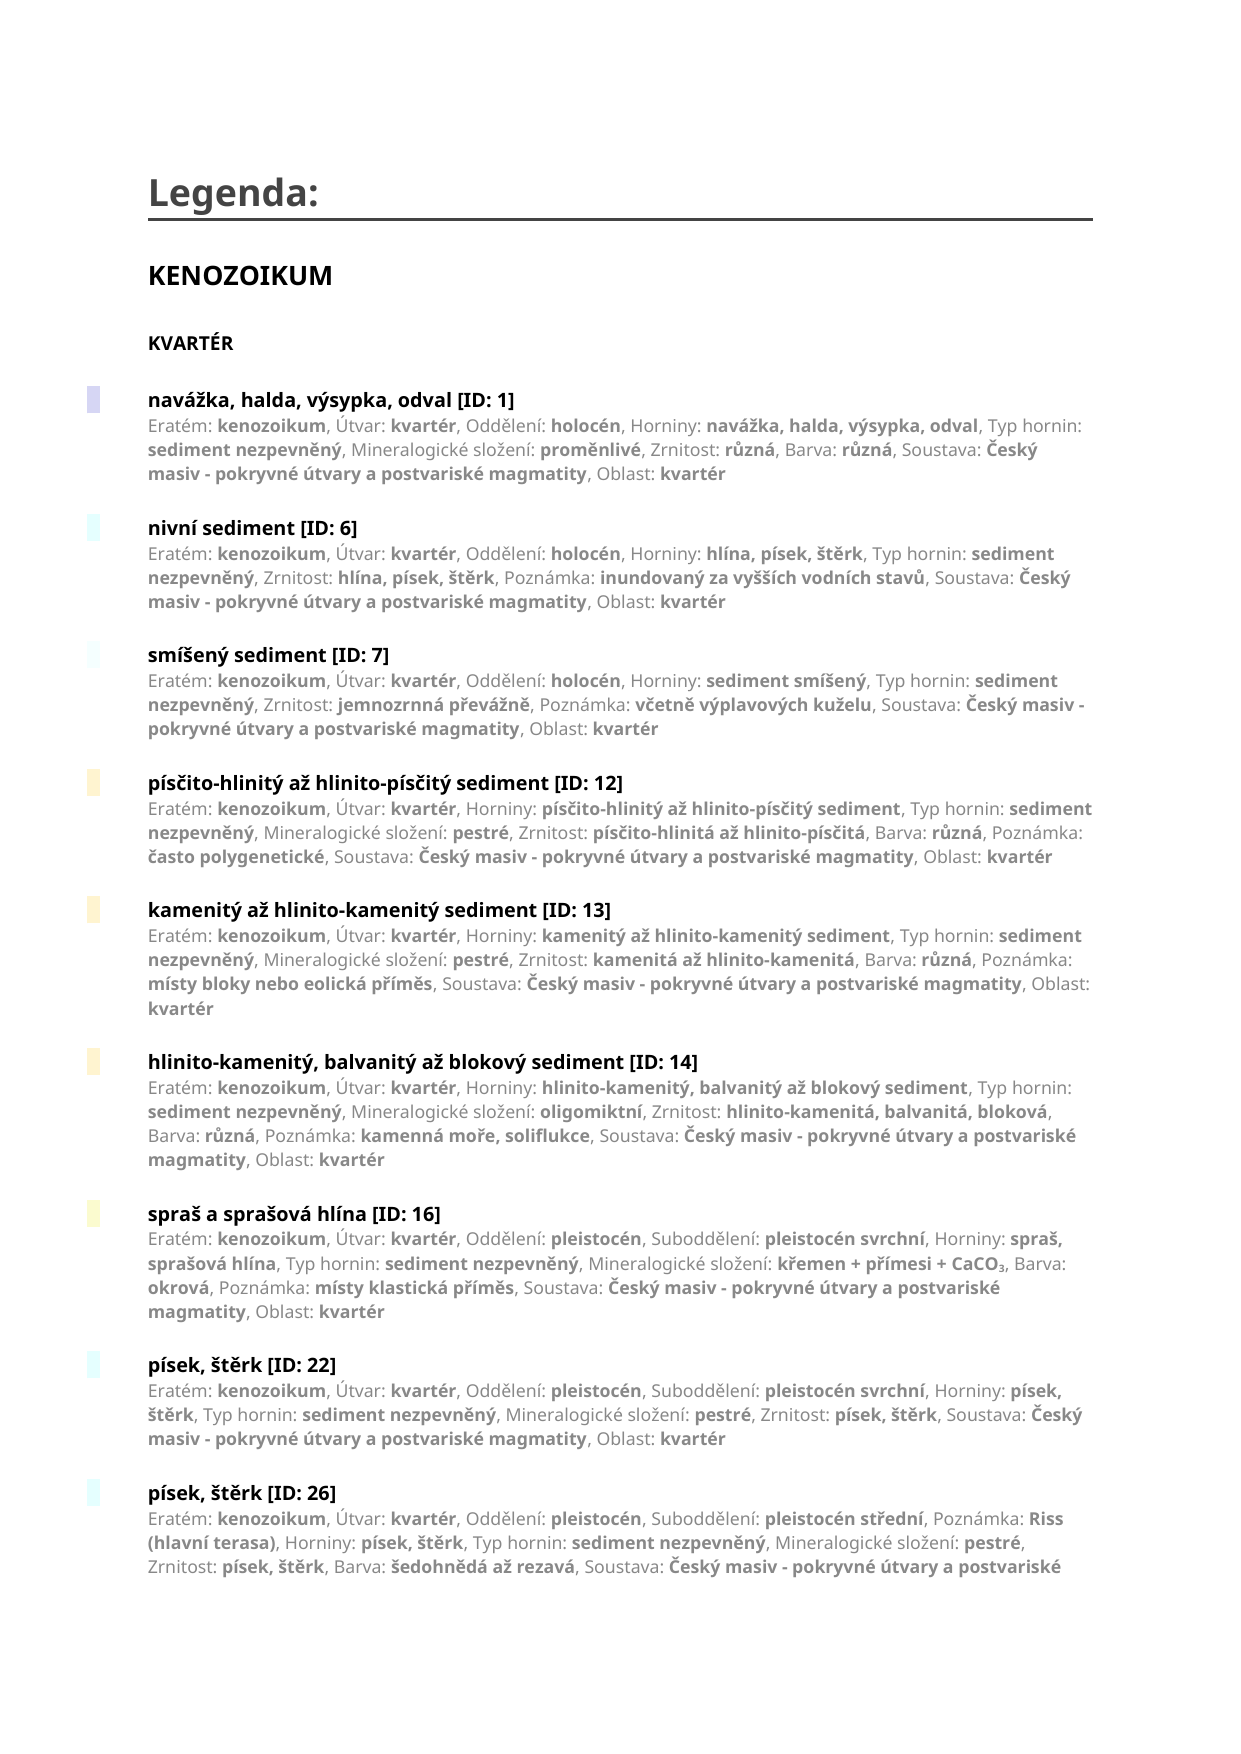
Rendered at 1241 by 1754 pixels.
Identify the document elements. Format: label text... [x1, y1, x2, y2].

text písčito-hlinitý až hlinito-písčitý sediment [ID: 12] [148, 769, 1093, 796]
text Eratém: kenozoikum, Útvar: kvartér, Horniny: písčito-hlinitý až hlinito-písčitý sediment, Typ hornin: sediment nezpevněný, Mineralogické složení: pestré, Zrnitost: písčito-hlinitá až hlinito-písčitá, Barva: různá, Poznámka: často polygenetické, Soustava: Český masiv - pokryvné útvary a postvariské magmatity, Oblast: kvartér [148, 796, 1093, 896]
text Legenda: [148, 167, 1093, 218]
text Eratém: kenozoikum, Útvar: kvartér, Oddělení: holocén, Horniny: navážka, halda, výsypka, odval, Typ hornin: sediment nezpevněný, Mineralogické složení: proměnlivé, Zrnitost: různá, Barva: různá, Soustava: Český masiv - pokryvné útvary a postvariské magmatity, Oblast: kvartér [148, 413, 1093, 514]
text navážka, halda, výsypka, odval [ID: 1] [100, 386, 1093, 413]
text Eratém: kenozoikum, Útvar: kvartér, Oddělení: pleistocén, Suboddělení: pleistocén svrchní, Horniny: písek, štěrk, Typ hornin: sediment nezpevněný, Mineralogické složení: pestré, Zrnitost: písek, štěrk, Soustava: Český masiv - pokryvné útvary a postvariské magmatity, Oblast: kvartér [148, 1378, 1093, 1479]
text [148, 1506, 1093, 1578]
text kenozoikum [148, 250, 1093, 296]
text hlinito-kamenitý, balvanitý až blokový sediment [ID: 14] [148, 1048, 1093, 1075]
text Eratém: kenozoikum, Útvar: kvartér, Oddělení: pleistocén, Suboddělení: pleistocén svrchní, Horniny: spraš, sprašová hlína, Typ hornin: sediment nezpevněný, Mineralogické složení: křemen + přímesi + CaCO3, Barva: okrová, Poznámka: místy klastická příměs, Soustava: Český masiv - pokryvné útvary a postvariské magmatity, Oblast: kvartér [148, 1227, 1093, 1351]
text nivní sediment [ID: 6] [148, 514, 1093, 541]
text písek, štěrk [ID: 26] [148, 1479, 1093, 1506]
text Eratém: kenozoikum, Útvar: kvartér, Horniny: hlinito-kamenitý, balvanitý až blokový sediment, Typ hornin: sediment nezpevněný, Mineralogické složení: oligomiktní, Zrnitost: hlinito-kamenitá, balvanitá, bloková, Barva: různá, Poznámka: kamenná moře, soliflukce, Soustava: Český masiv - pokryvné útvary a postvariské magmatity, Oblast: kvartér [148, 1075, 1093, 1200]
text spraš a sprašová hlína [ID: 16] [148, 1200, 1093, 1227]
text Eratém: kenozoikum, Útvar: kvartér, Oddělení: holocén, Horniny: sediment smíšený, Typ hornin: sediment nezpevněný, Zrnitost: jemnozrnná převážně, Poznámka: včetně výplavových kuželu, Soustava: Český masiv - pokryvné útvary a postvariské magmatity, Oblast: kvartér [148, 668, 1093, 769]
text kamenitý až hlinito-kamenitý sediment [ID: 13] [148, 896, 1093, 923]
text smíšený sediment [ID: 7] [148, 641, 1093, 668]
text Eratém: kenozoikum, Útvar: kvartér, Oddělení: holocén, Horniny: hlína, písek, štěrk, Typ hornin: sediment nezpevněný, Zrnitost: hlína, písek, štěrk, Poznámka: inundovaný za vyšších vodních stavů, Soustava: Český masiv - pokryvné útvary a postvariské magmatity, Oblast: kvartér [148, 541, 1093, 641]
text písek, štěrk [ID: 22] [148, 1351, 1093, 1378]
text kvartér [148, 325, 1093, 357]
text Eratém: kenozoikum, Útvar: kvartér, Horniny: kamenitý až hlinito-kamenitý sediment, Typ hornin: sediment nezpevněný, Mineralogické složení: pestré, Zrnitost: kamenitá až hlinito-kamenitá, Barva: různá, Poznámka: místy bloky nebo eolická příměs, Soustava: Český masiv - pokryvné útvary a postvariské magmatity, Oblast: kvartér [148, 923, 1093, 1048]
